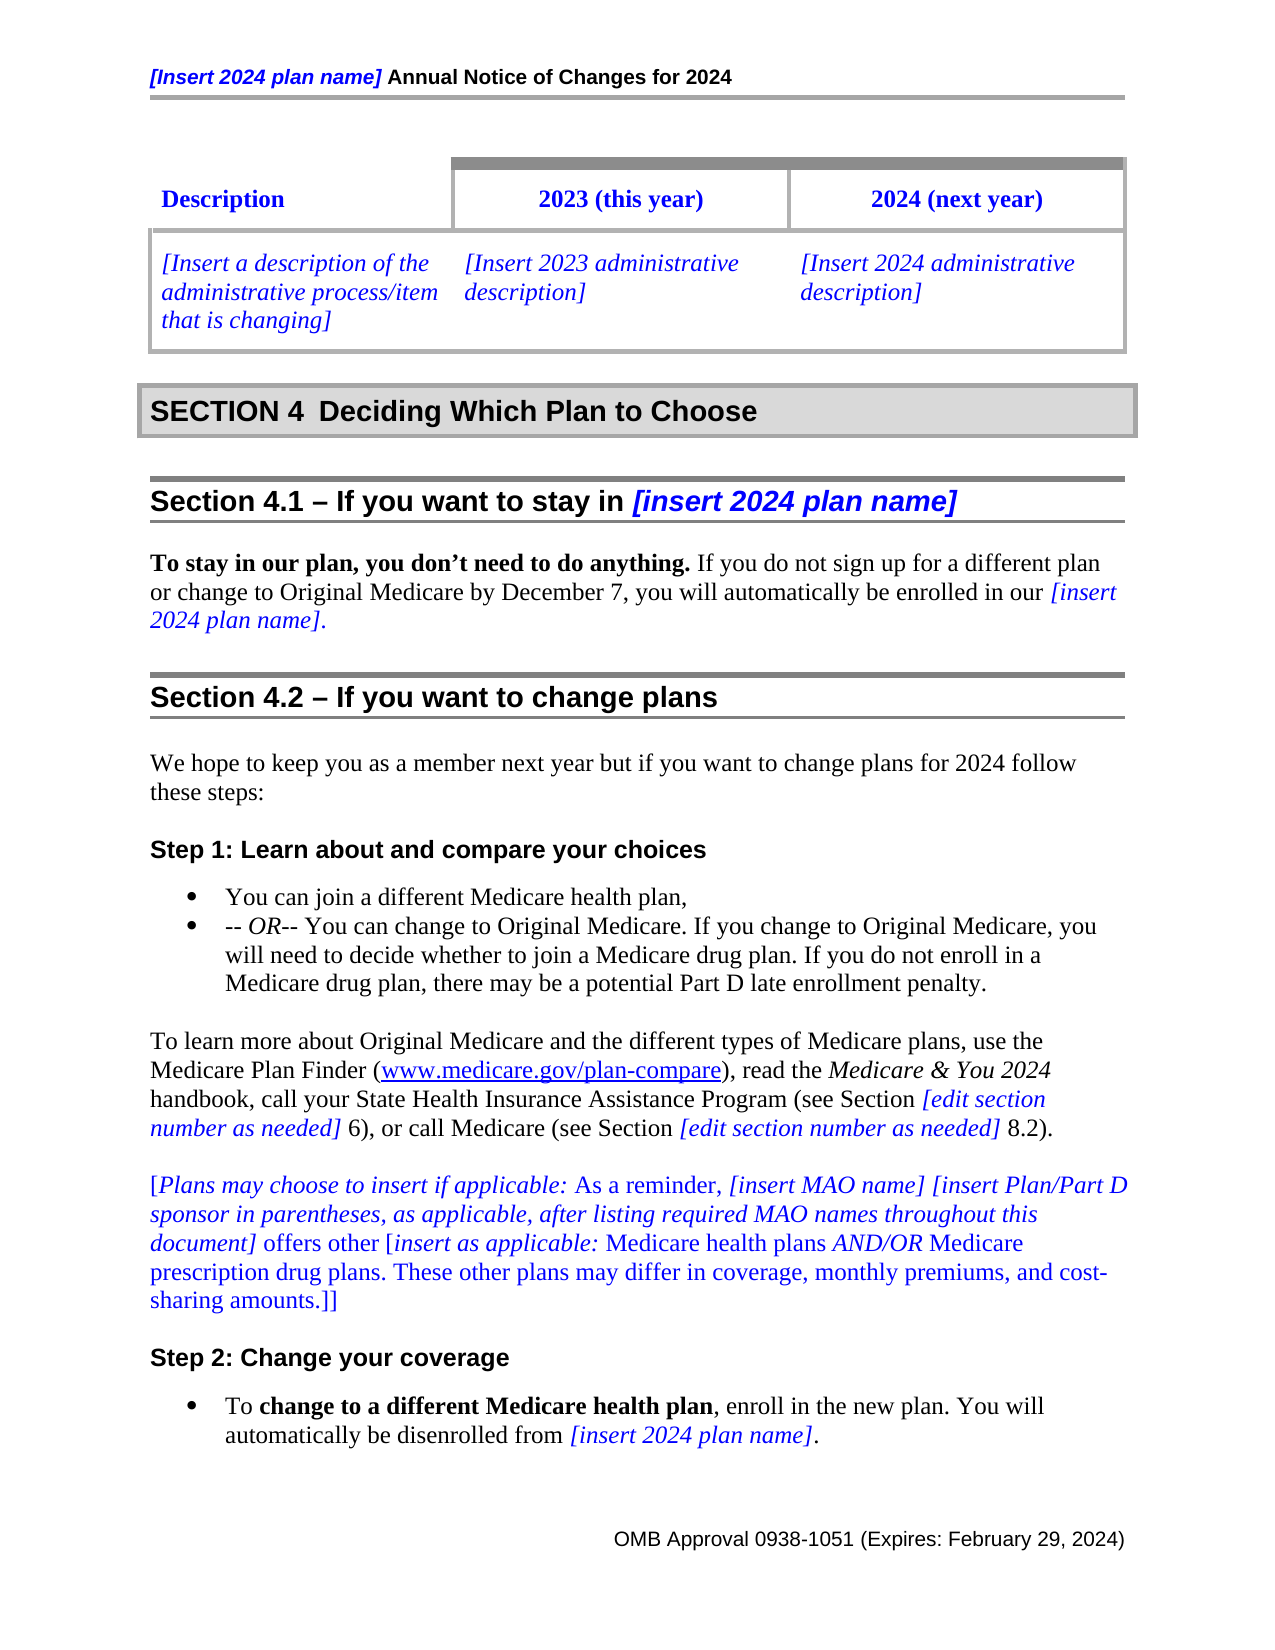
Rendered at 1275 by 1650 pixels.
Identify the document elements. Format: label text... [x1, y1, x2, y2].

subtitle Step 1: Learn about and compare your choices [150, 835, 1125, 863]
subtitle Section 4.2 – If you want to change plans [150, 678, 1125, 716]
list -- OR-- You can change to Original Medicare. If you change to Original Medicare, you will need to decide whether to join a Medicare drug plan. If you do not enroll in a Medicare drug plan, there may be a potential Part D late enrollment penalty. [187, 923, 1125, 1010]
subtitle Section 4.1 – If you want to stay in [insert 2024 plan name] [150, 482, 1125, 520]
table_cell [453, 233, 789, 349]
text To stay in our plan, you don’t need to do anything. If you do not sign up for a different plan or change to Original Medicare by December 7, you will automatically be enrolled in our [insert 2024 plan name]. [150, 548, 1125, 634]
subtitle SECTION 4 Deciding Which Plan to Choose [142, 388, 1133, 434]
text [Plans may choose to insert if applicable: As a reminder, [insert MAO name] [insert Plan/Part D sponsor in parentheses, as applicable, after listing required MAO names throughout this document] offers other [insert as applicable: Medicare health plans AND/OR Medicare prescription drug plans. These other plans may differ in coverage, monthly premiums, and cost-sharing amounts.]] [150, 1183, 1134, 1327]
table_header Description [150, 157, 451, 228]
text To learn more about Original Medicare and the different types of Medicare plans, use the Medicare Plan Finder (www.medicare.gov/plan-compare), read the Medicare & You 2024 handbook, call your State Health Insurance Assistance Program (see Section [edit section number as needed] 6), or call Medicare (see Section [edit section number as needed] 8.2). [150, 1039, 1125, 1154]
list To change to a different Medicare health plan, enroll in the new plan. You will automatically be disenrolled from [insert 2024 plan name]. [187, 1403, 1125, 1461]
table_header 2023 (this year) [455, 170, 787, 228]
list You can join a different Medicare health plan, [187, 882, 1125, 911]
table_header 2024 (next year) [791, 170, 1123, 228]
subtitle Step 2: Change your coverage [150, 1356, 1125, 1385]
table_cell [152, 229, 453, 349]
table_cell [789, 233, 1123, 349]
text We hope to keep you as a member next year but if you want to change plans for 2024 follow these steps: [150, 748, 1125, 806]
